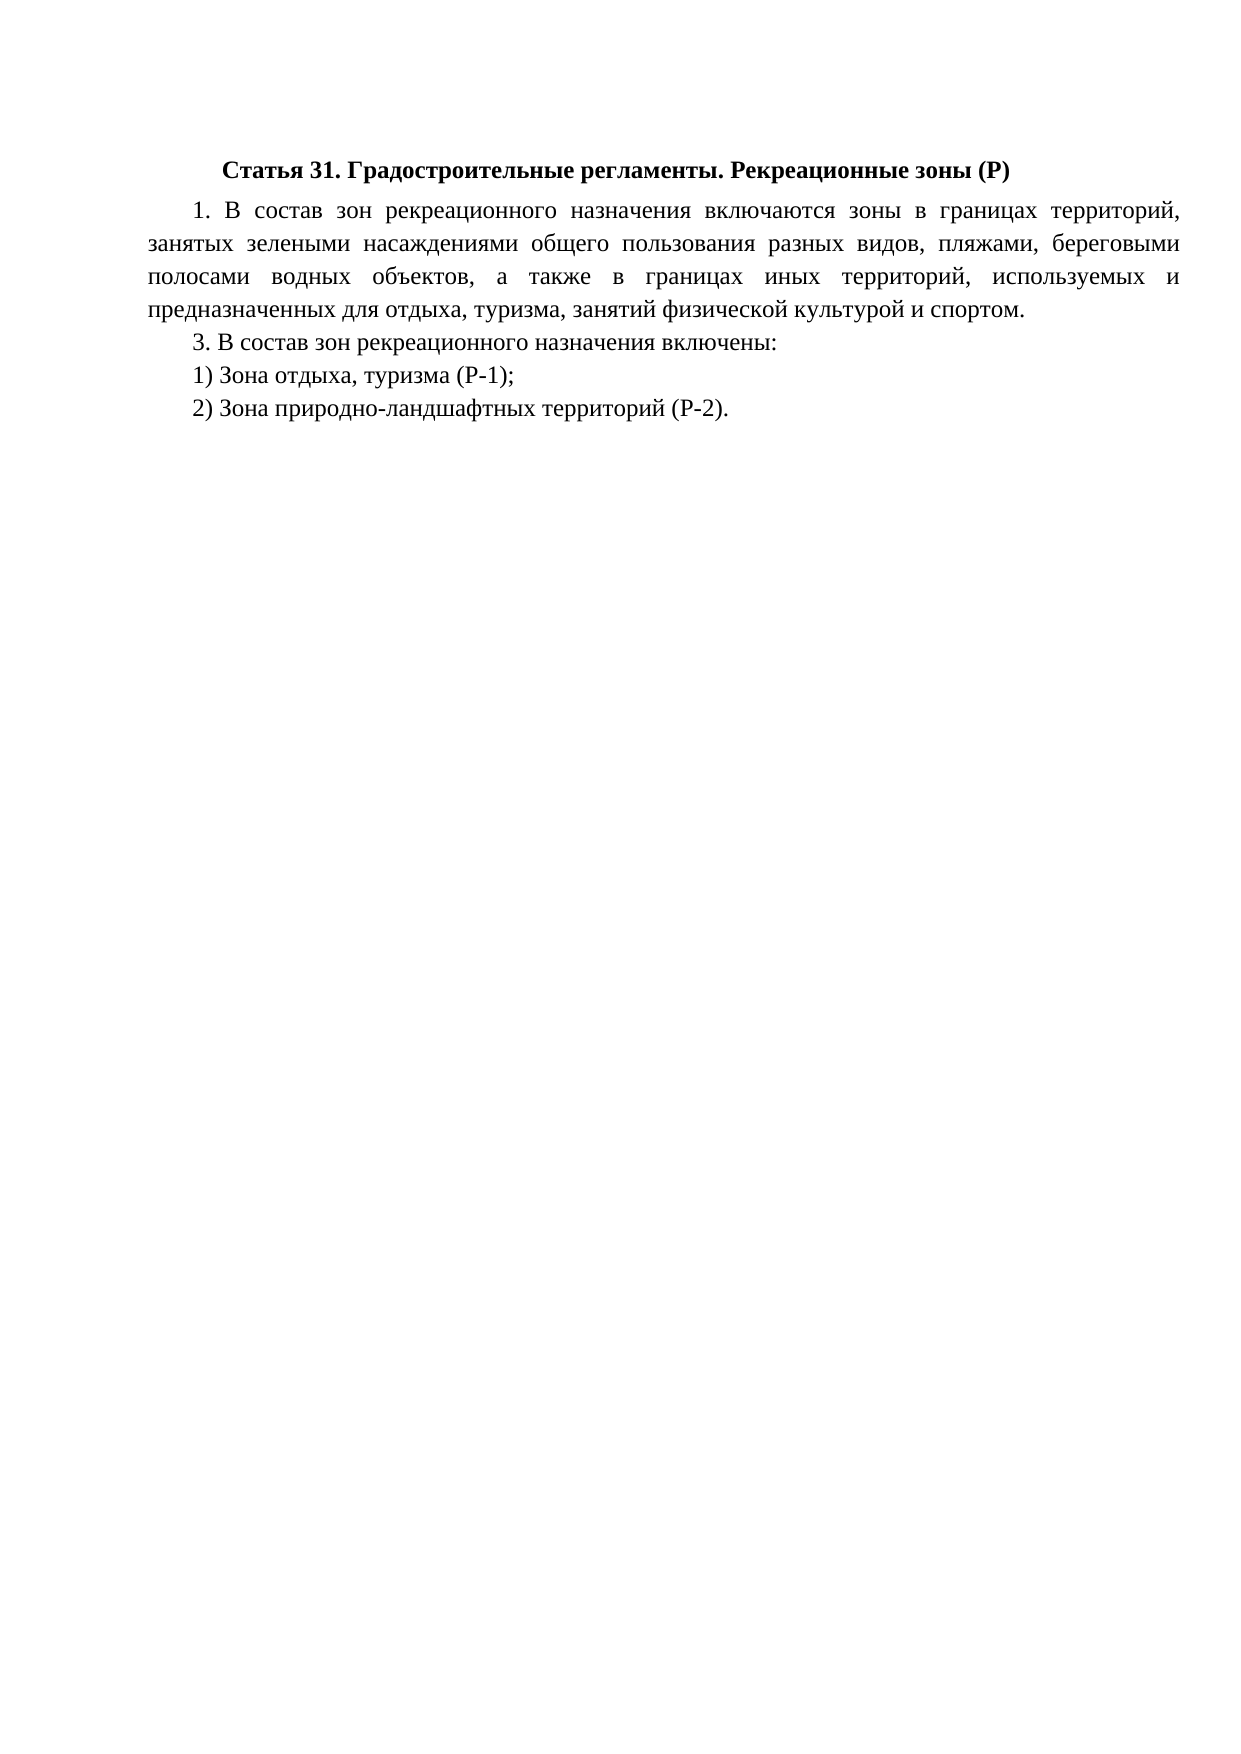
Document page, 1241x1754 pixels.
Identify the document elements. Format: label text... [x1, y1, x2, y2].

subtitle Статья 31. Градостроительные регламенты. Рекреационные зоны (Р) [148, 156, 1181, 184]
text 1) Зона отдыха, туризма (Р-1); [148, 360, 1181, 389]
text 3. В состав зон рекреационного назначения включены: [148, 327, 1181, 356]
text 2) Зона природно-ландшафтных территорий (Р-2). [148, 393, 1181, 422]
text 1. В состав зон рекреационного назначения включаются зоны в границах территорий, занятых зелеными насаждениями общего пользования разных видов, пляжами, береговыми полосами водных объектов, а также в границах иных территорий, используемых и предназначенных для отдыха, туризма, занятий физической культурой и спортом. [148, 195, 1181, 323]
